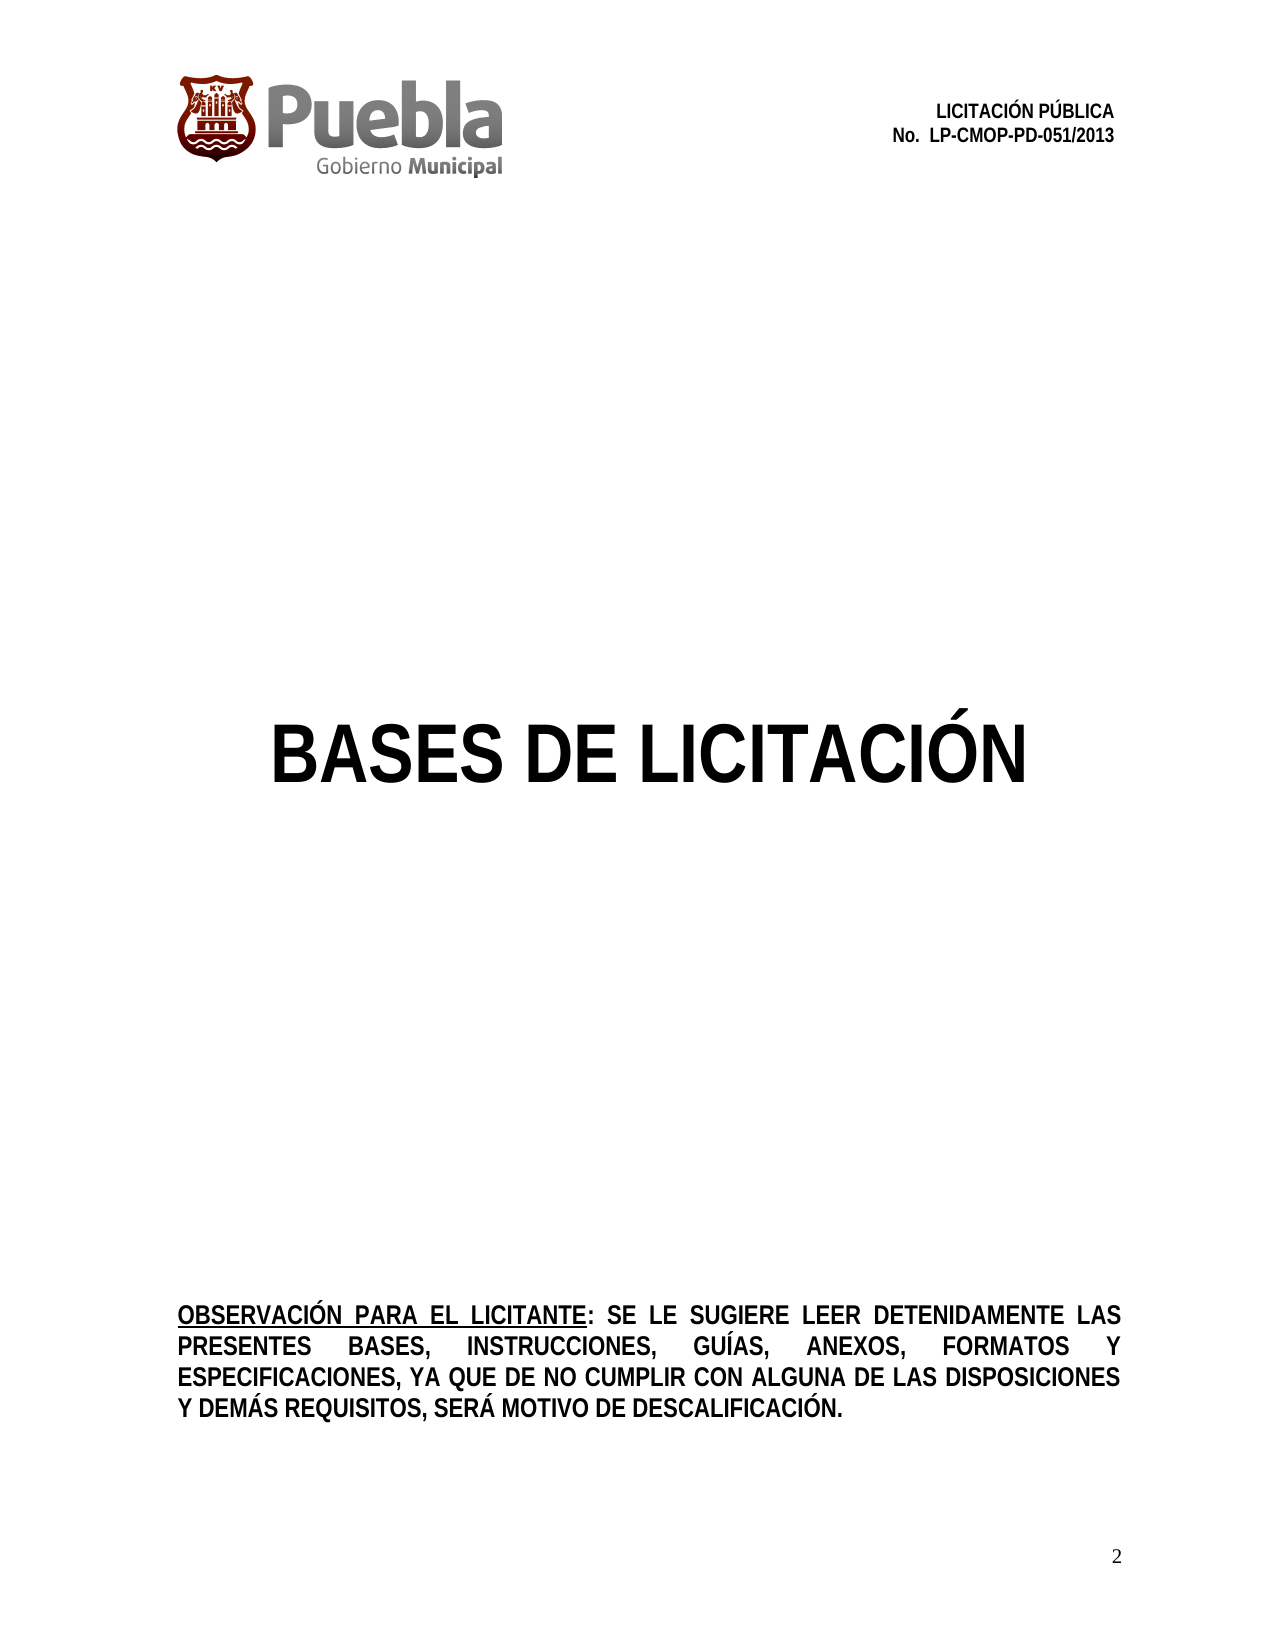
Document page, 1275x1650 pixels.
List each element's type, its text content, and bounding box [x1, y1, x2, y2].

picture [177, 75, 502, 178]
text OBSERVACIÓN PARA EL LICITANTE: SE LE SUGIERE LEER DETENIDAMENTE LAS PRESENTES BASES, INSTRUCCIONES, GUÍAS, ANEXOS, FORMATOS Y ESPECIFICACIONES, YA QUE DE NO CUMPLIR CON ALGUNA DE LAS DISPOSICIONES Y DEMÁS REQUISITOS, SERÁ MOTIVO DE DESCALIFICACIÓN. [177, 1299, 1122, 1423]
subtitle BASES DE LICITACIÓN [177, 704, 1122, 800]
